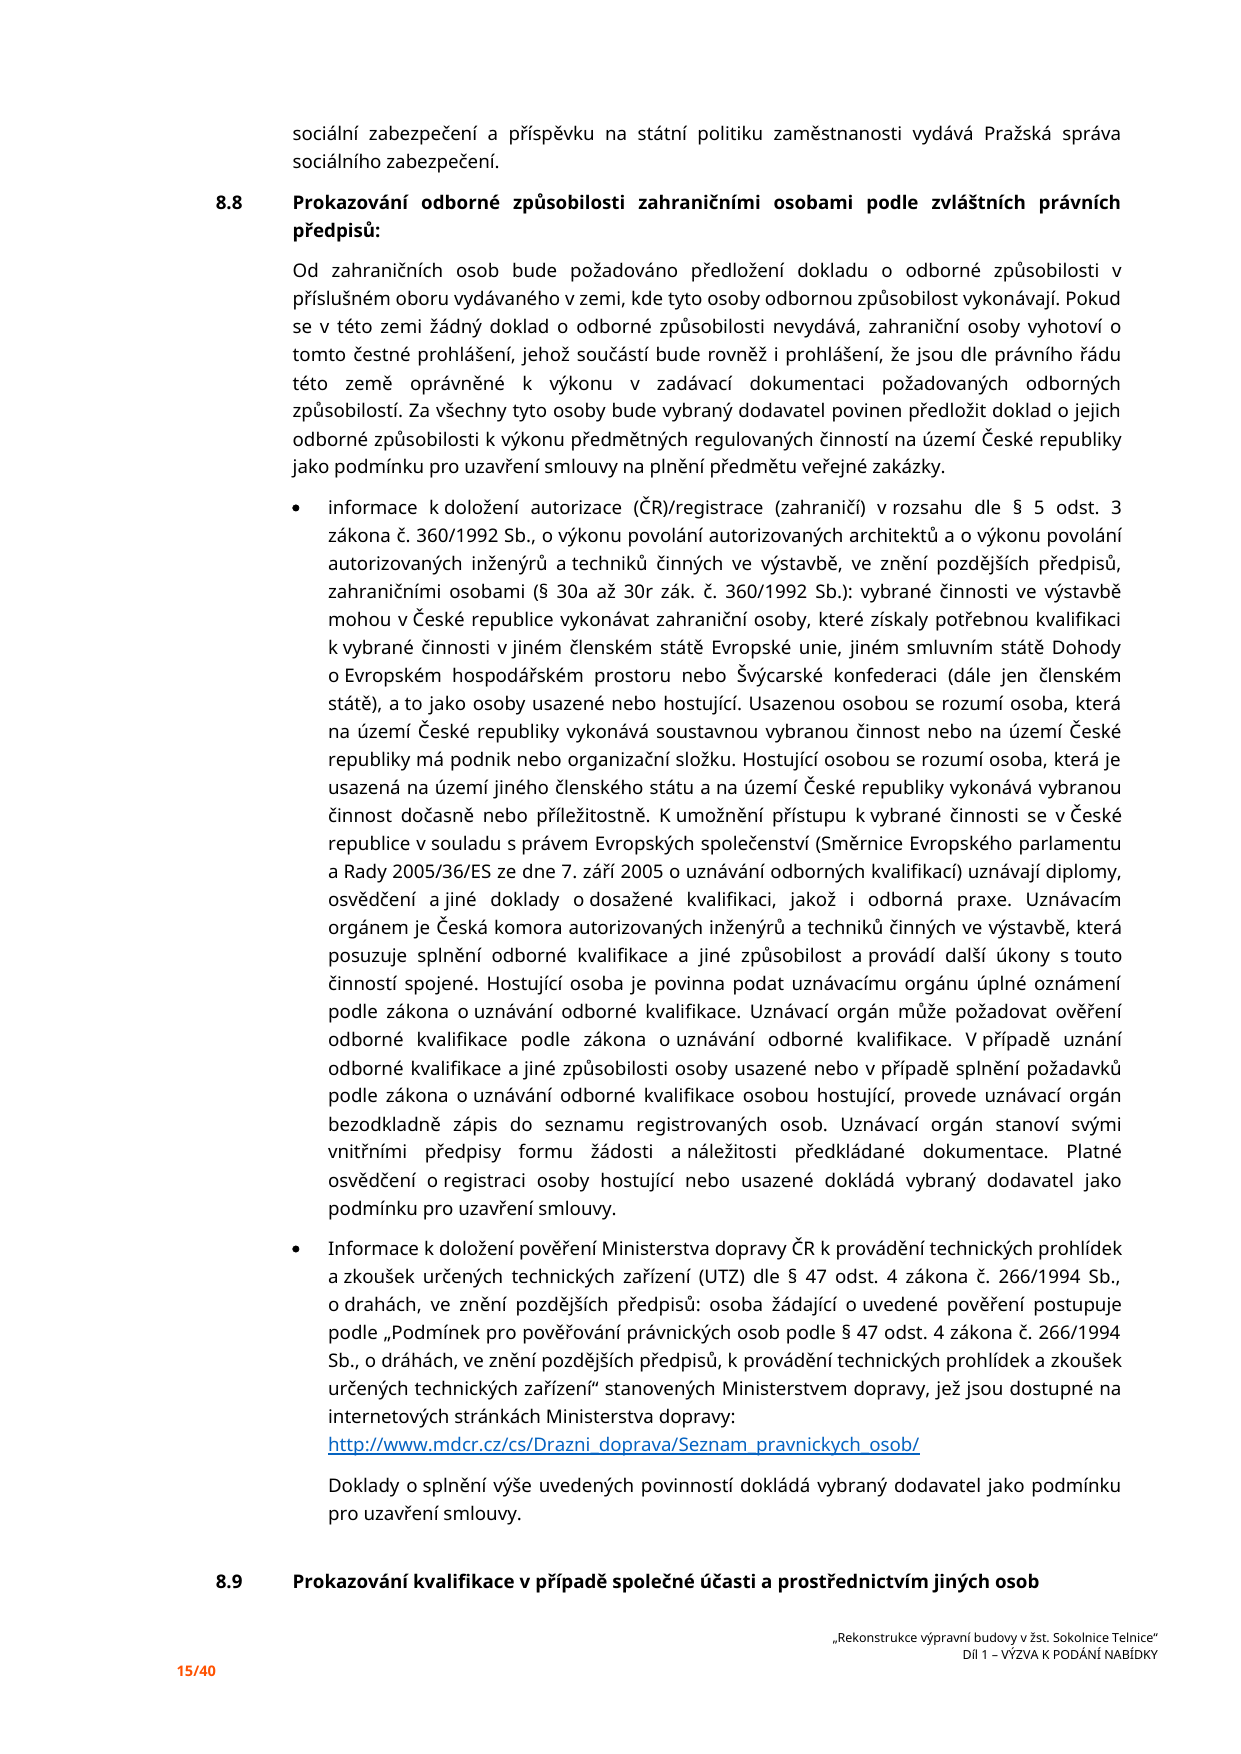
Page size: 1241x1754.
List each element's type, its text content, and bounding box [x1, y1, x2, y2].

text Prokazování odborné způsobilosti zahraničními osobami podle zvláštních právních předpisů: [216, 189, 1122, 243]
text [292, 121, 1122, 174]
text Doklady o splnění výše uvedených povinností dokládá vybraný dodavatel jako podmínku pro uzavření smlouvy. [328, 1472, 1122, 1526]
text http://www.mdcr.cz/cs/Drazni_doprava/Seznam_pravnickych_osob/ [328, 1432, 1122, 1457]
text Od zahraničních osob bude požadováno předložení dokladu o odborné způsobilosti v příslušném oboru vydávaného v zemi, kde tyto osoby odbornou způsobilost vykonávají. Pokud se v této zemi žádný doklad o odborné způsobilosti nevydává, zahraniční osoby vyhotoví o tomto čestné prohlášení, jehož součástí bude rovněž i prohlášení, že jsou dle právního řádu této země oprávněné k výkonu v zadávací dokumentaci požadovaných odborných způsobilostí. Za všechny tyto osoby bude vybraný dodavatel povinen předložit doklad o jejich odborné způsobilosti k výkonu předmětných regulovaných činností na území České republiky jako podmínku pro uzavření smlouvy na plnění předmětu veřejné zakázky. [292, 258, 1122, 479]
text Prokazování kvalifikace v případě společné účasti a prostřednictvím jiných osob [216, 1569, 1122, 1594]
text Informace k doložení pověření Ministerstva dopravy ČR k provádění technických prohlídek a zkoušek určených technických zařízení (UTZ) dle § 47 odst. 4 zákona č. 266/1994 Sb., o drahách, ve znění pozdějších předpisů: osoba žádající o uvedené pověření postupuje podle „Podmínek pro pověřování právnických osob podle § 47 odst. 4 zákona č. 266/1994 Sb., o dráhách, ve znění pozdějších předpisů, k provádění technických prohlídek a zkoušek určených technických zařízení“ stanovených Ministerstvem dopravy, jež jsou dostupné na internetových stránkách Ministerstva dopravy: [292, 1235, 1122, 1429]
text informace k doložení autorizace (ČR)/registrace (zahraničí) v rozsahu dle § 5 odst. 3 zákona č. 360/1992 Sb., o výkonu povolání autorizovaných architektů a o výkonu povolání autorizovaných inženýrů a techniků činných ve výstavbě, ve znění pozdějších předpisů, zahraničními osobami (§ 30a až 30r zák. č. 360/1992 Sb.): vybrané činnosti ve výstavbě mohou v České republice vykonávat zahraniční osoby, které získaly potřebnou kvalifikaci k vybrané činnosti v jiném členském státě Evropské unie, jiném smluvním státě Dohody o Evropském hospodářském prostoru nebo Švýcarské konfederaci (dále jen členském státě), a to jako osoby usazené nebo hostující. Usazenou osobou se rozumí osoba, která na území České republiky vykonává soustavnou vybranou činnost nebo na území České republiky má podnik nebo organizační složku. Hostující osobou se rozumí osoba, která je usazená na území jiného členského státu a na území České republiky vykonává vybranou činnost dočasně nebo příležitostně. K umožnění přístupu k vybrané činnosti se v České republice v souladu s právem Evropských společenství (Směrnice Evropského parlamentu a Rady 2005/36/ES ze dne 7. září 2005 o uznávání odborných kvalifikací) uznávají diplomy, osvědčení a jiné doklady o dosažené kvalifikaci, jakož i odborná praxe. Uznávacím orgánem je Česká komora autorizovaných inženýrů a techniků činných ve výstavbě, která posuzuje splnění odborné kvalifikace a jiné způsobilost a provádí další úkony s touto činností spojené. Hostující osoba je povinna podat uznávacímu orgánu úplné oznámení podle zákona o uznávání odborné kvalifikace. Uznávací orgán může požadovat ověření odborné kvalifikace podle zákona o uznávání odborné kvalifikace. V případě uznání odborné kvalifikace a jiné způsobilosti osoby usazené nebo v případě splnění požadavků podle zákona o uznávání odborné kvalifikace osobou hostující, provede uznávací orgán bezodkladně zápis do seznamu registrovaných osob. Uznávací orgán stanoví svými vnitřními předpisy formu žádosti a náležitosti předkládané dokumentace. Platné osvědčení o registraci osoby hostující nebo usazené dokládá vybraný dodavatel jako podmínku pro uzavření smlouvy. [292, 494, 1122, 1220]
